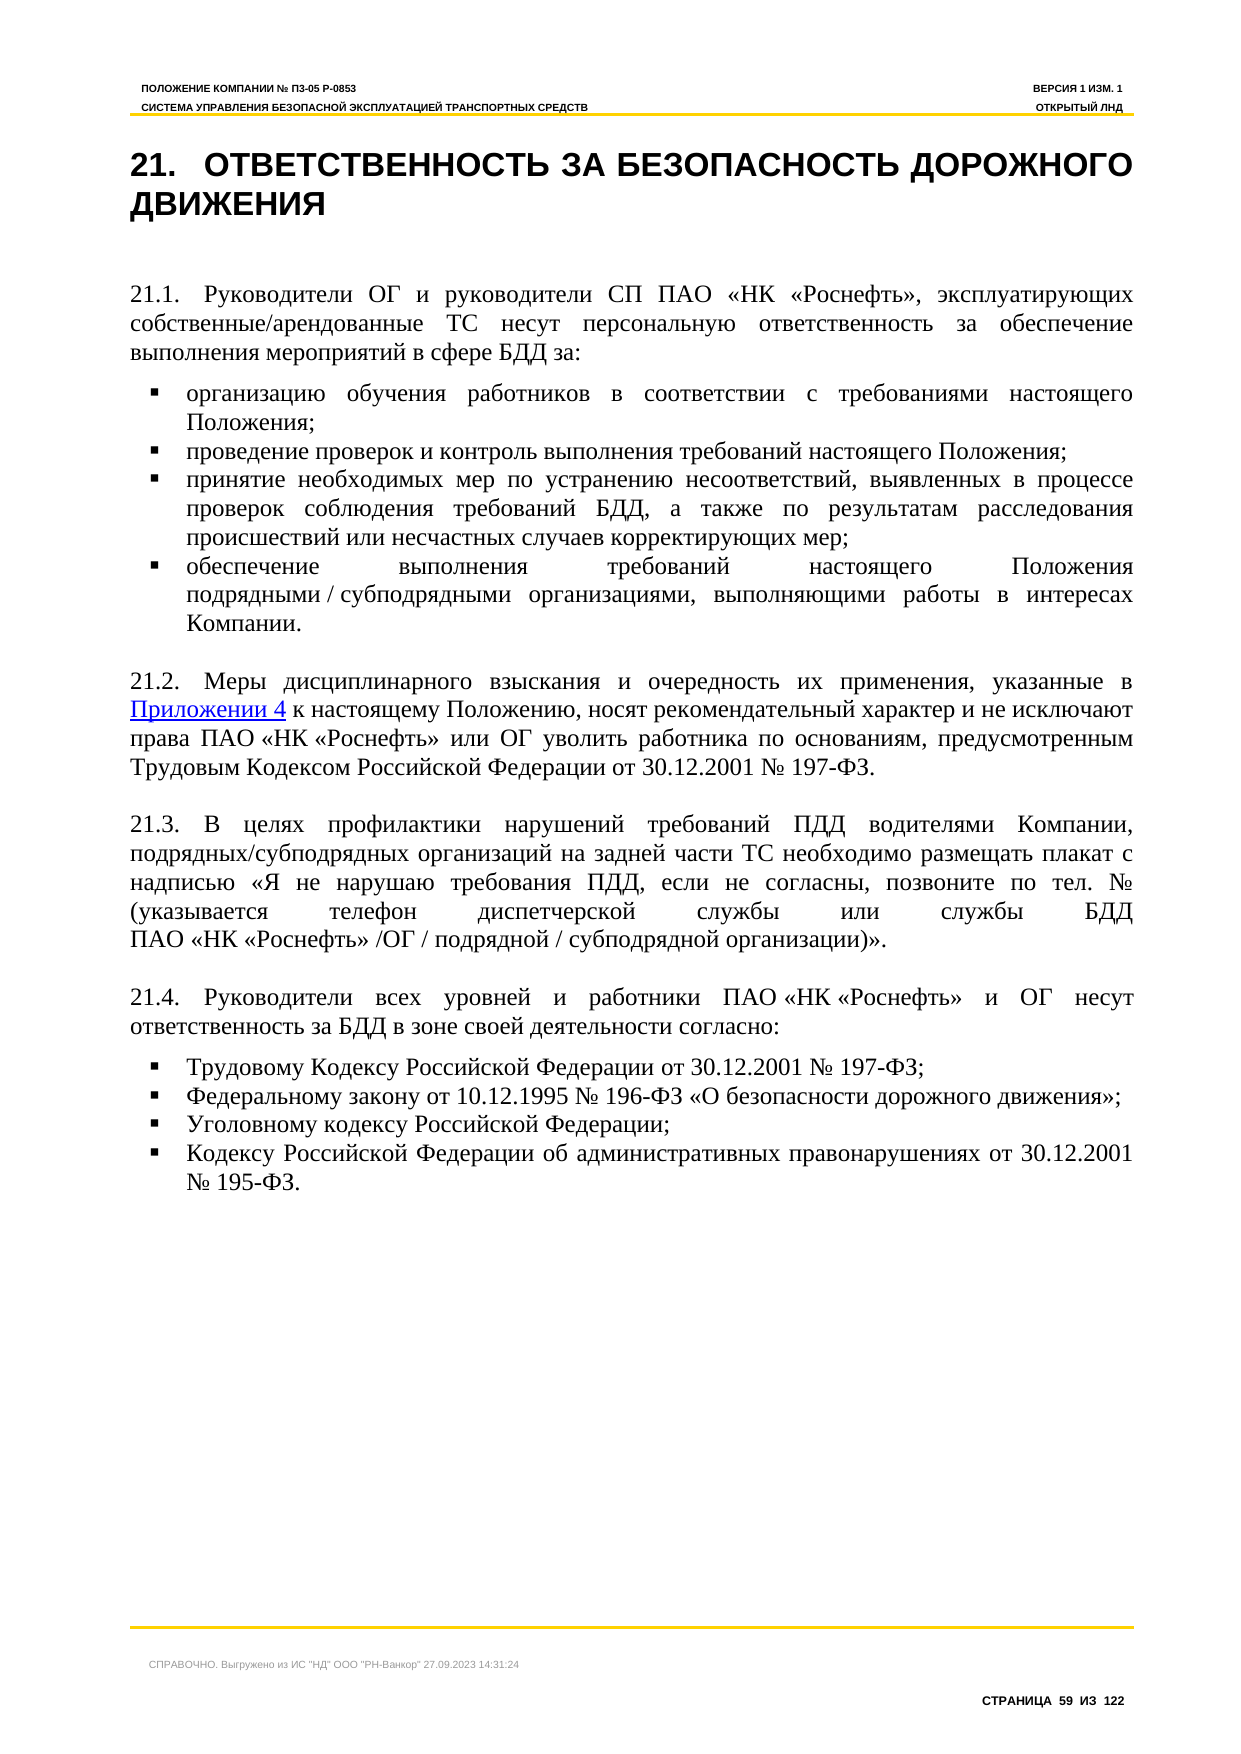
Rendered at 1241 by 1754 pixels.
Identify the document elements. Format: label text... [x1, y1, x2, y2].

text 21.1. Руководители ОГ и руководители СП ПАО «НК «Роснефть», эксплуатирующих собственные/арендованные ТС несут персональную ответственность за обеспечение выполнения мероприятий в сфере БДД за: [130, 279, 1134, 366]
list Федеральному закону от 10.12.1995 № 196-ФЗ «О безопасности дорожного движения»; [149, 1081, 1134, 1109]
list Уголовному кодексу Российской Федерации; [149, 1109, 1134, 1138]
text 21.2. Меры дисциплинарного взыскания и очередность их применения, указанные в Приложении 4 к настоящему Положению, носят рекомендательный характер и не исключают права ПАО «НК «Роснефть» или ОГ уволить работника по основаниям, предусмотренным Трудовым Кодексом Российской Федерации от 30.12.2001 № 197-ФЗ. [130, 666, 1134, 781]
text 21.4. Руководители всех уровней и работники ПАО «НК «Роснефть» и ОГ несут ответственность за БДД в зоне своей деятельности согласно: [130, 982, 1134, 1039]
list организацию обучения работников в соответствии с требованиями настоящего Положения; [149, 378, 1134, 436]
list Трудовому Кодексу Российской Федерации от 30.12.2001 № 197-ФЗ; [149, 1052, 1134, 1081]
list обеспечение выполнения требований настоящего Положения подрядными / субподрядными организациями, выполняющими работы в интересах Компании. [149, 551, 1134, 637]
list принятие необходимых мер по устранению несоответствий, выявленных в процессе проверок соблюдения требований БДД, а также по результатам расследования происшествий или несчастных случаев корректирующих мер; [149, 464, 1134, 551]
list ОТВЕТСТВЕННОСТЬ ЗА БЕЗОПАСНОСТЬ ДОРОЖНОГО ДВИЖЕНИЯ [130, 145, 1134, 222]
list проведение проверок и контроль выполнения требований настоящего Положения; [149, 436, 1134, 464]
list Кодексу Российской Федерации об административных правонарушениях от 30.12.2001 № 195-ФЗ. [149, 1138, 1134, 1196]
text 21.3. В целях профилактики нарушений требований ПДД водителями Компании, подрядных/субподрядных организаций на задней части ТС необходимо размещать плакат с надписью «Я не нарушаю требования ПДД, если не согласны, позвоните по тел. № (указывается телефон диспетчерской службы или службы БДД ПАО «НК «Роснефть» /ОГ / подрядной / субподрядной организации)». [130, 809, 1134, 953]
